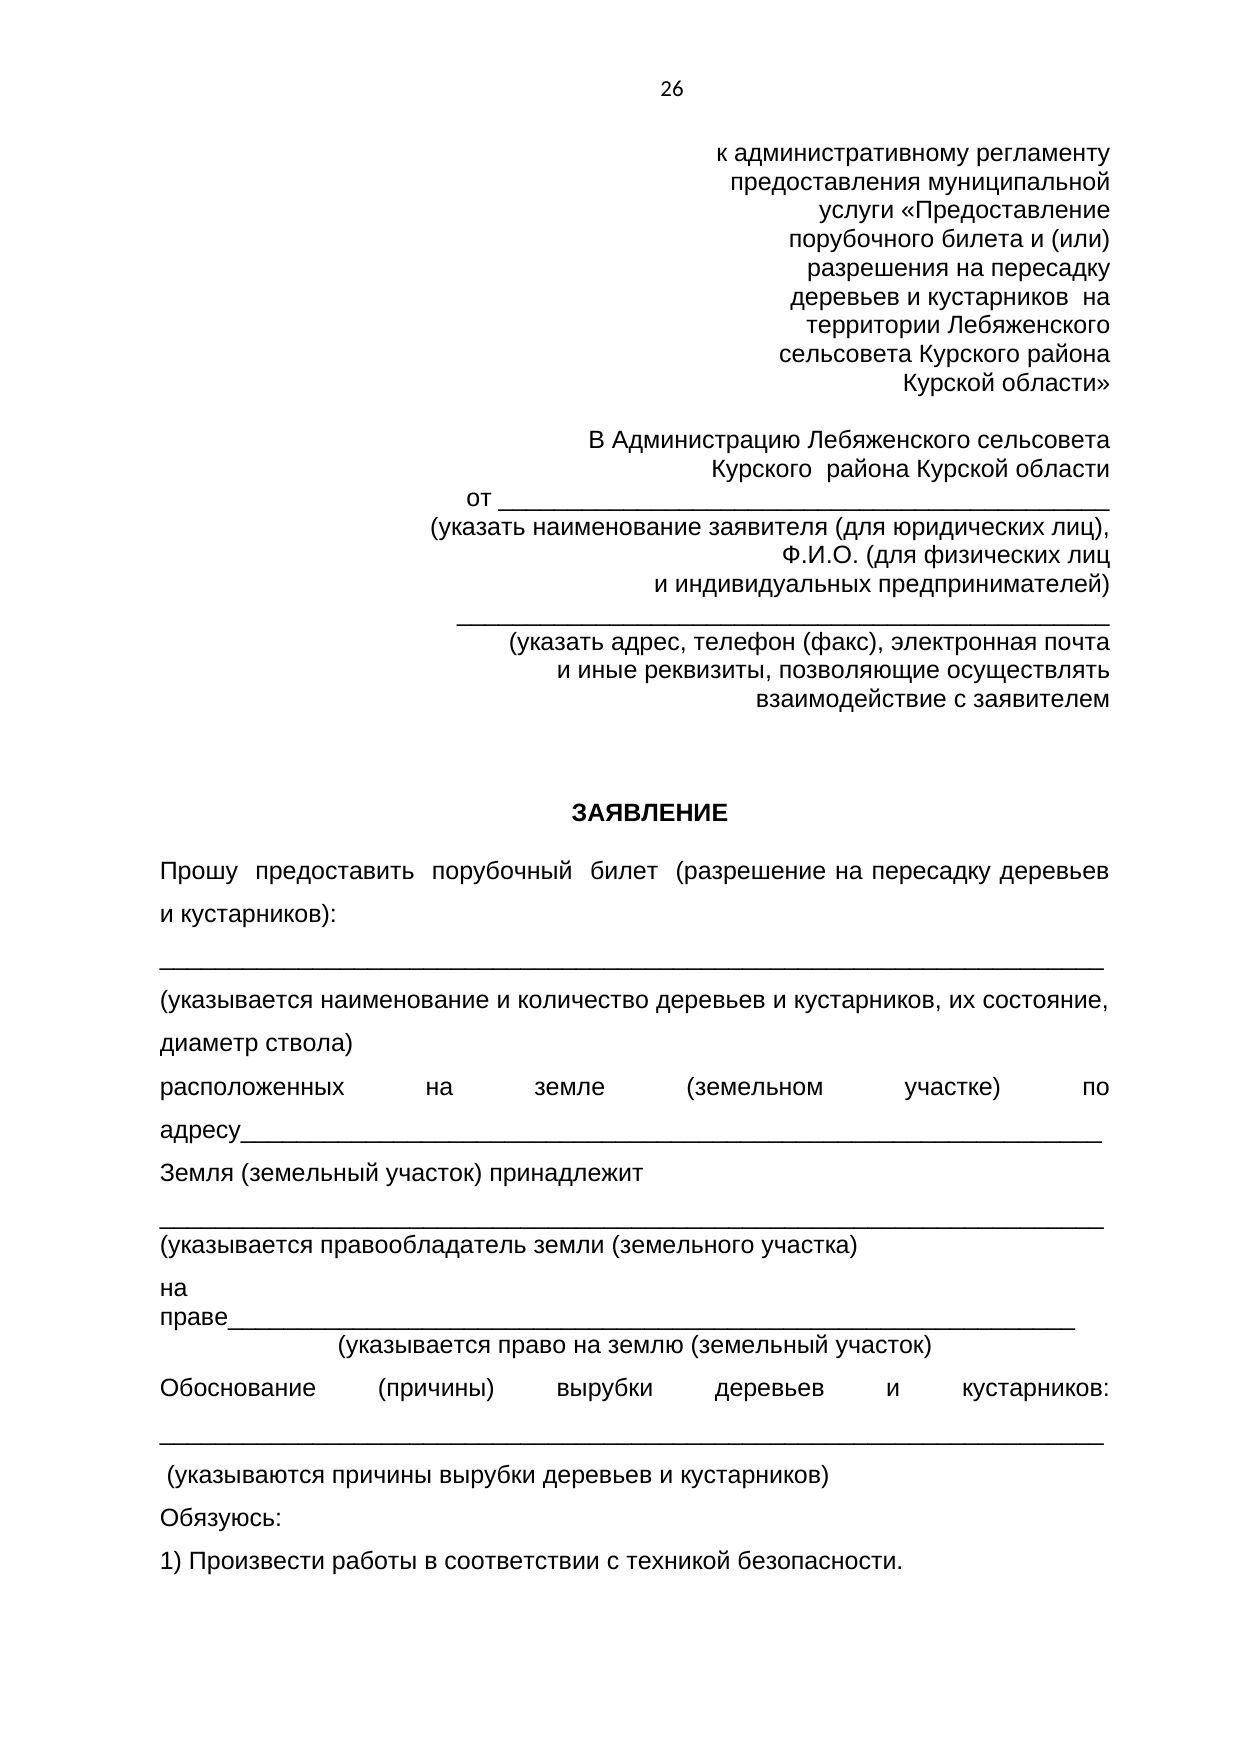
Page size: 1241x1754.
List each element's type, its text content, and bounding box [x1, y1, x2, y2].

text Обоснование (причины) вырубки деревьев и кустарников: ____________________________________________________________________ [159, 1373, 1110, 1445]
text и индивидуальных предпринимателей) [159, 569, 1110, 598]
text Земля (земельный участок) принадлежит [159, 1158, 1110, 1187]
text ____________________________________________________________________ [159, 942, 1110, 971]
text 1) Произвести работы в соответствии с техникой безопасности. [159, 1546, 1110, 1575]
text (указывается наименование и количество деревьев и кустарников, их состояние, диаметр ствола) [159, 985, 1110, 1057]
text Прошу предоставить порубочный билет (разрешение на пересадку деревьев и кустарников): [159, 856, 1110, 928]
text Обязуюсь: [159, 1503, 1110, 1532]
text (указывается правообладатель земли (земельного участка) [159, 1230, 1110, 1258]
text Курского района Курской области [159, 454, 1110, 483]
text на праве_____________________________________________________________ [159, 1273, 1110, 1330]
text ____________________________________________________________________ [159, 1201, 1110, 1230]
text В Администрацию Лебяженского сельсовета [159, 425, 1110, 454]
text к административному регламенту предоставления муниципальной услуги «Предоставление порубочного билета и (или) разрешения на пересадку деревьев и кустарников на территории Лебяженского сельсовета Курского района Курской области» [706, 138, 1110, 397]
text ЗАЯВЛЕНИЕ [159, 798, 1110, 827]
text (указать адрес, телефон (факс), электронная почта [159, 627, 1110, 655]
text взаимодействие с заявителем [159, 684, 1110, 713]
text (указываются причины вырубки деревьев и кустарников) [159, 1460, 1110, 1488]
text Ф.И.О. (для физических лиц [159, 540, 1110, 569]
text расположенных на земле (земельном участке) по адресу______________________________________________________________ [159, 1072, 1110, 1143]
text (указывается право на землю (земельный участок) [159, 1330, 1110, 1359]
text от ____________________________________________ [159, 483, 1110, 512]
text _______________________________________________ [159, 598, 1110, 627]
text (указать наименование заявителя (для юридических лиц), [159, 512, 1110, 540]
text и иные реквизиты, позволяющие осуществлять [159, 655, 1110, 684]
